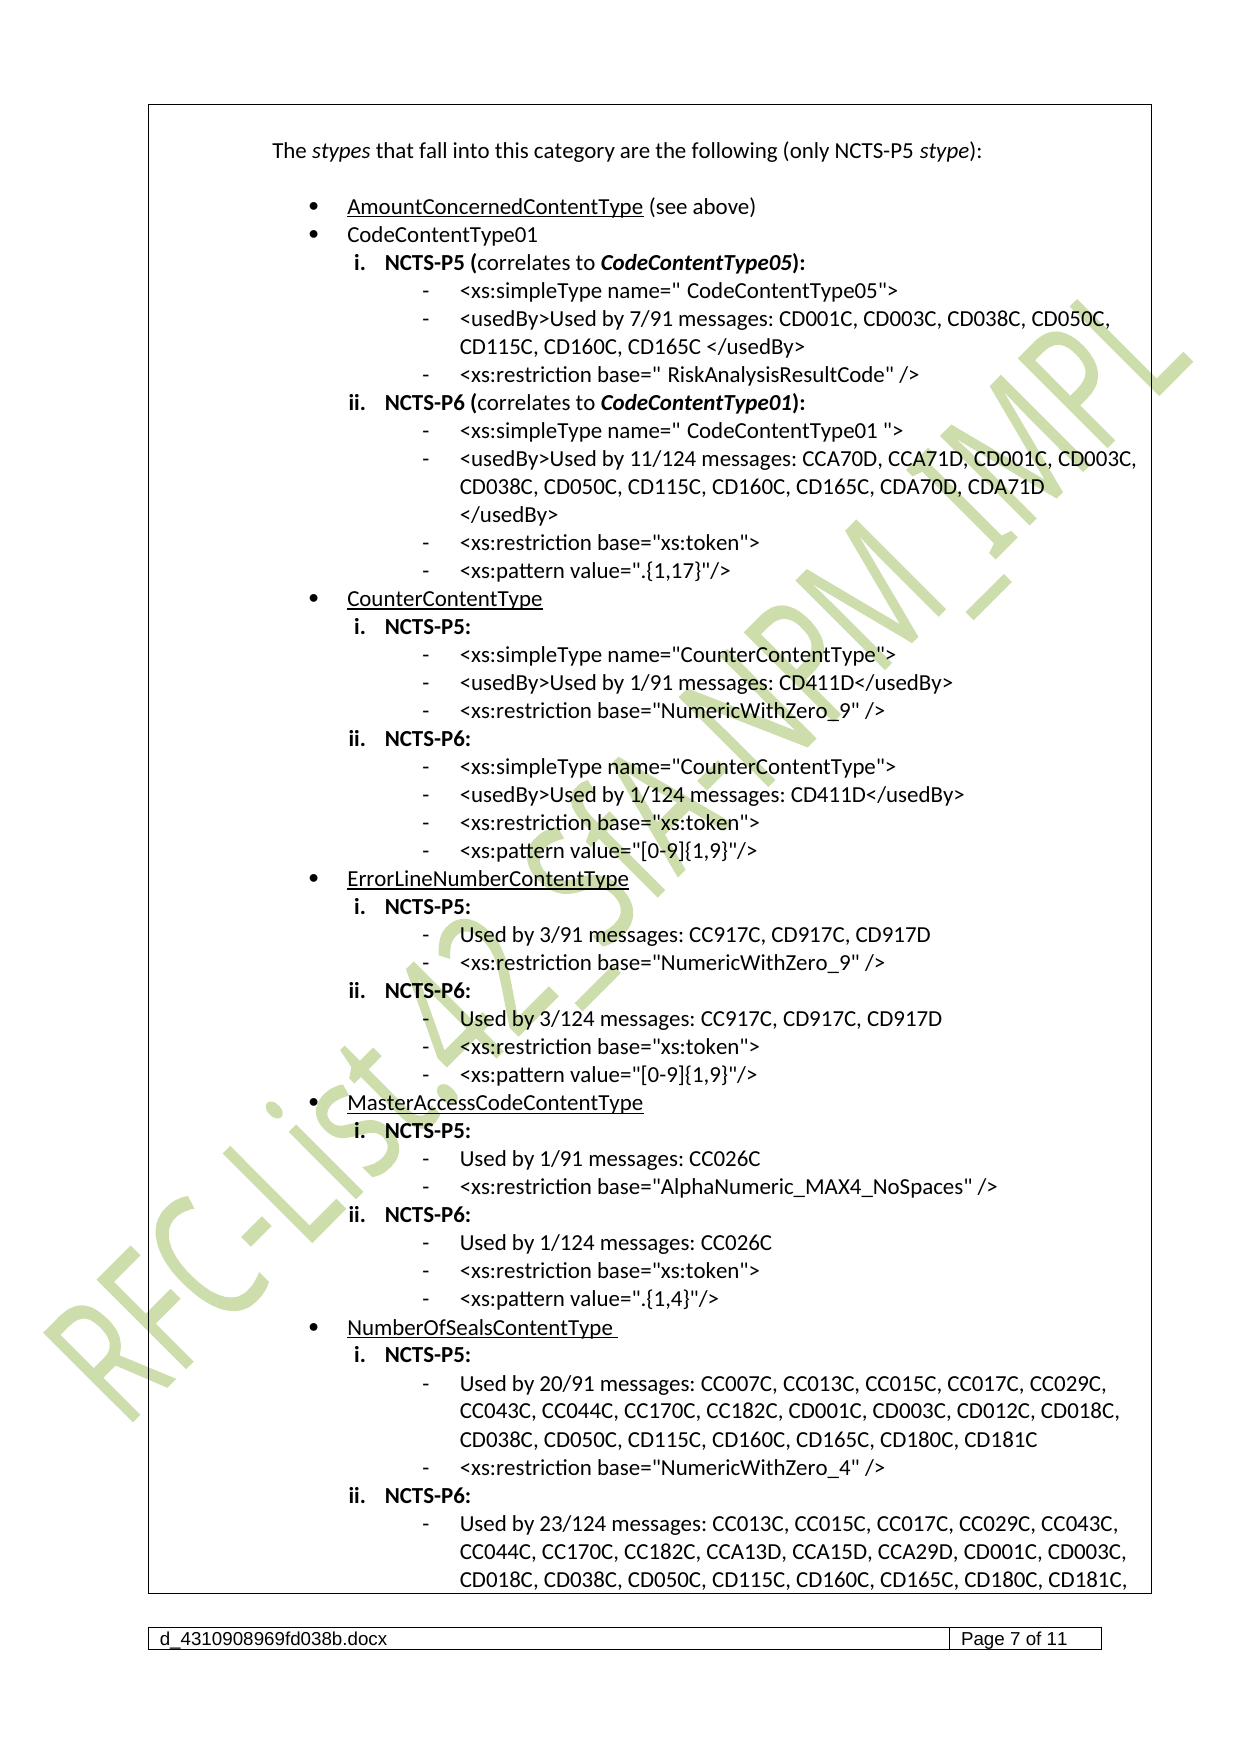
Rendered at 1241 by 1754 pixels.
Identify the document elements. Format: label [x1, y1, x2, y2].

table_header [149, 105, 1151, 1593]
